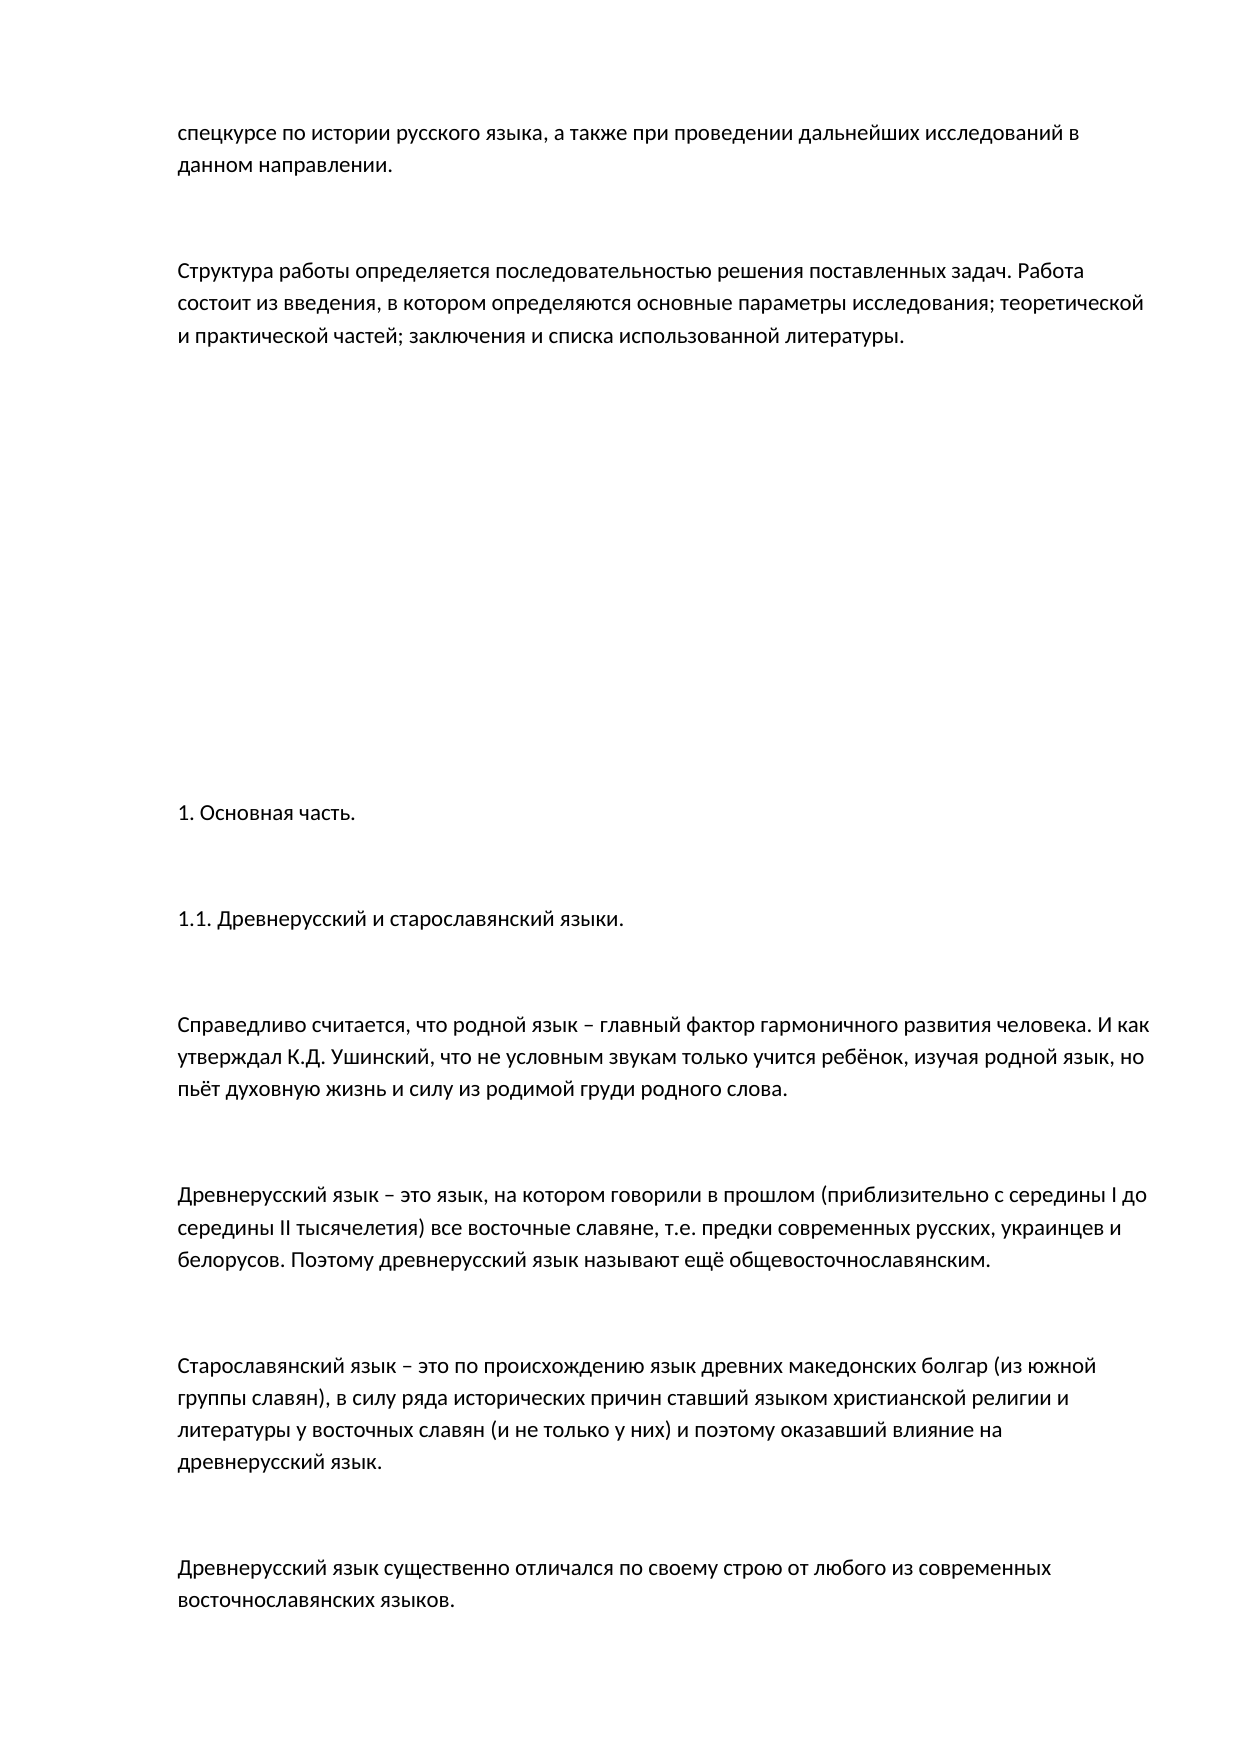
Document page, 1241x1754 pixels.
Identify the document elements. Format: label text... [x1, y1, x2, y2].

text 1.1. Древнерусский и старославянский языки. [177, 904, 1152, 932]
text Структура работы определяется последовательностью решения поставленных задач. Работа состоит из введения, в котором определяются основные параметры исследования; теоретической и практической частей; заключения и списка использованной литературы. [177, 256, 1152, 349]
text Древнерусский язык существенно отличался по своему строю от любого из современных восточнославянских языков. [177, 1553, 1152, 1614]
text Древнерусский язык – это язык, на котором говорили в прошлом (приблизительно с середины I до середины II тысячелетия) все восточные славяне, т.е. предки современных русских, украинцев и белорусов. Поэтому древнерусский язык называют ещё общевосточнославянским. [177, 1180, 1152, 1273]
text Справедливо считается, что родной язык – главный фактор гармоничного развития человека. И как утверждал К.Д. Ушинский, что не условным звукам только учится ребёнок, изучая родной язык, но пьёт духовную жизнь и силу из родимой груди родного слова. [177, 1010, 1152, 1102]
text Старославянский язык – это по происхождению язык древних македонских болгар (из южной группы славян), в силу ряда исторических причин ставший языком христианской религии и литературы у восточных славян (и не только у них) и поэтому оказавший влияние на древнерусский язык. [177, 1351, 1152, 1475]
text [177, 118, 1152, 178]
text 1. Основная часть. [177, 798, 1152, 826]
